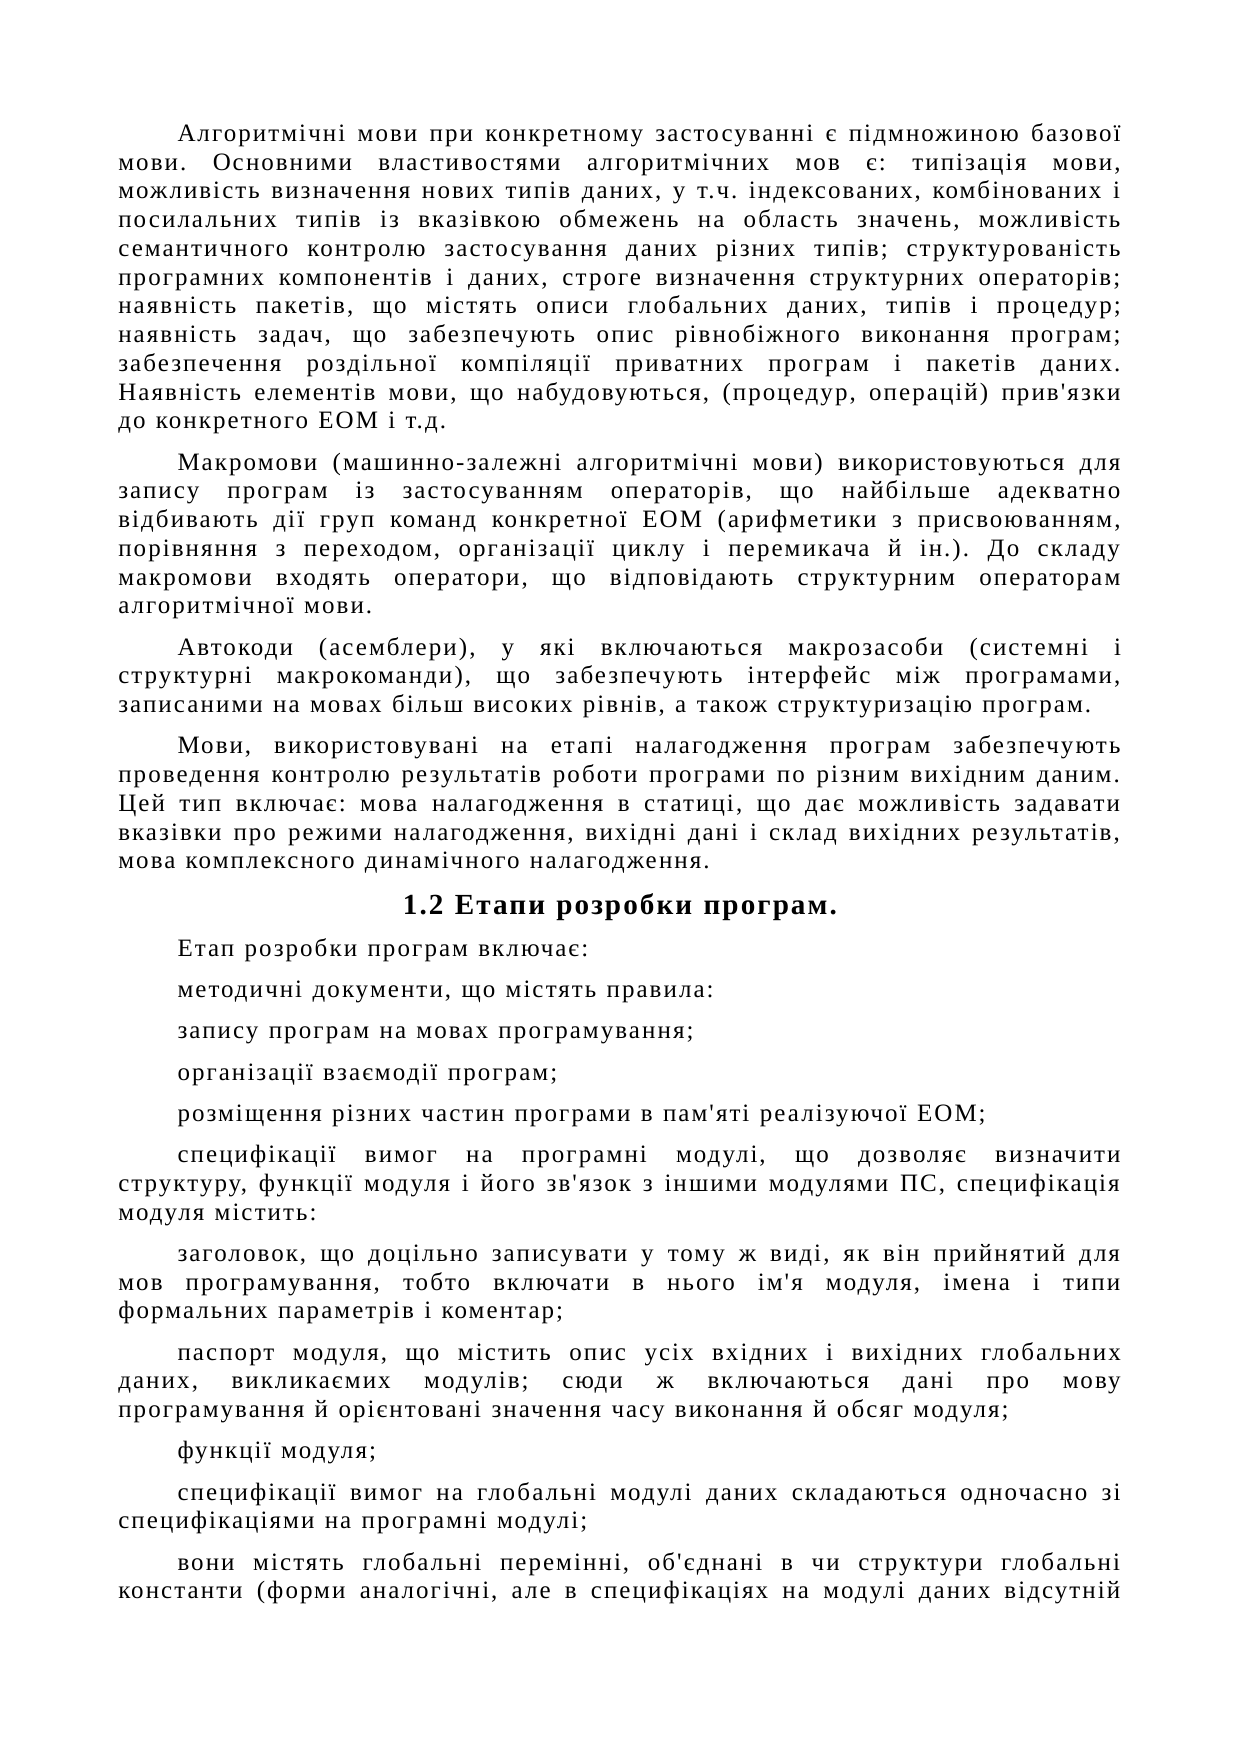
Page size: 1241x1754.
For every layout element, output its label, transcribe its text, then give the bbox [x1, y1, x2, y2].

text заголовок, що доцільно записувати у тому ж виді, як він прийнятий для мов програмування, тобто включати в нього ім'я модуля, імена і типи формальних параметрів і коментар; [118, 1238, 1122, 1324]
text організації взаємодії програм; [118, 1057, 1122, 1085]
text 1.2 Етапи розробки програм. [118, 887, 1122, 920]
text Макромови (машинно-залежні алгоритмічні мови) використовуються для запису програм із застосуванням операторів, що найбільше адекватно відбивають дії груп команд конкретної ЕОМ (арифметики з присвоюванням, порівняння з переходом, організації циклу і перемикача й ін.). До складу макромови входять оператори, що відповідають структурним операторам алгоритмічної мови. [118, 447, 1122, 619]
text Етап розробки програм включає: [118, 933, 1122, 962]
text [118, 1547, 1122, 1604]
text паспорт модуля, що містить опис усіх вхідних і вихідних глобальних даних, викликаємих модулів; сюди ж включаються дані про мову програмування й орієнтовані значення часу виконання й обсяг модуля; [118, 1337, 1122, 1423]
text специфікації вимог на програмні модулі, що дозволяє визначити структуру, функції модуля і його зв'язок з іншими модулями ПС, специфікація модуля містить: [118, 1139, 1122, 1225]
text Алгоритмічні мови при конкретному застосуванні є підмножиною базової мови. Основними властивостями алгоритмічних мов є: типізація мови, можливість визначення нових типів даних, у т.ч. індексованих, комбінованих і посилальних типів із вказівкою обмежень на область значень, можливість семантичного контролю застосування даних різних типів; структурованість програмних компонентів і даних, строге визначення структурних операторів; наявність пакетів, що містять описи глобальних даних, типів і процедур; наявність задач, що забезпечують опис рівнобіжного виконання програм; забезпечення роздільної компіляції приватних програм і пакетів даних. Наявність елементів мови, що набудовуються, (процедур, операцій) прив'язки до конкретного ЕОМ і т.д. [118, 118, 1122, 434]
text функції модуля; [118, 1435, 1122, 1464]
text розміщення різних частин програми в пам'яті реалізуючої ЕОМ; [118, 1098, 1122, 1127]
text специфікації вимог на глобальні модулі даних складаються одночасно зі специфікаціями на програмні модулі; [118, 1477, 1122, 1534]
text методичні документи, що містять правила: [118, 974, 1122, 1003]
text Мови, використовувані на етапі налагодження програм забезпечують проведення контролю результатів роботи програми по різним вихідним даним. Цей тип включає: мова налагодження в статиці, що дає можливість задавати вказівки про режими налагодження, вихідні дані і склад вихідних результатів, мова комплексного динамічного налагодження. [118, 731, 1122, 874]
text Автокоди (асемблери), у які включаються макрозасоби (системні і структурні макрокоманди), що забезпечують інтерфейс між програмами, записаними на мовах більш високих рівнів, а також структуризацію програм. [118, 632, 1122, 718]
text запису програм на мовах програмування; [118, 1015, 1122, 1044]
